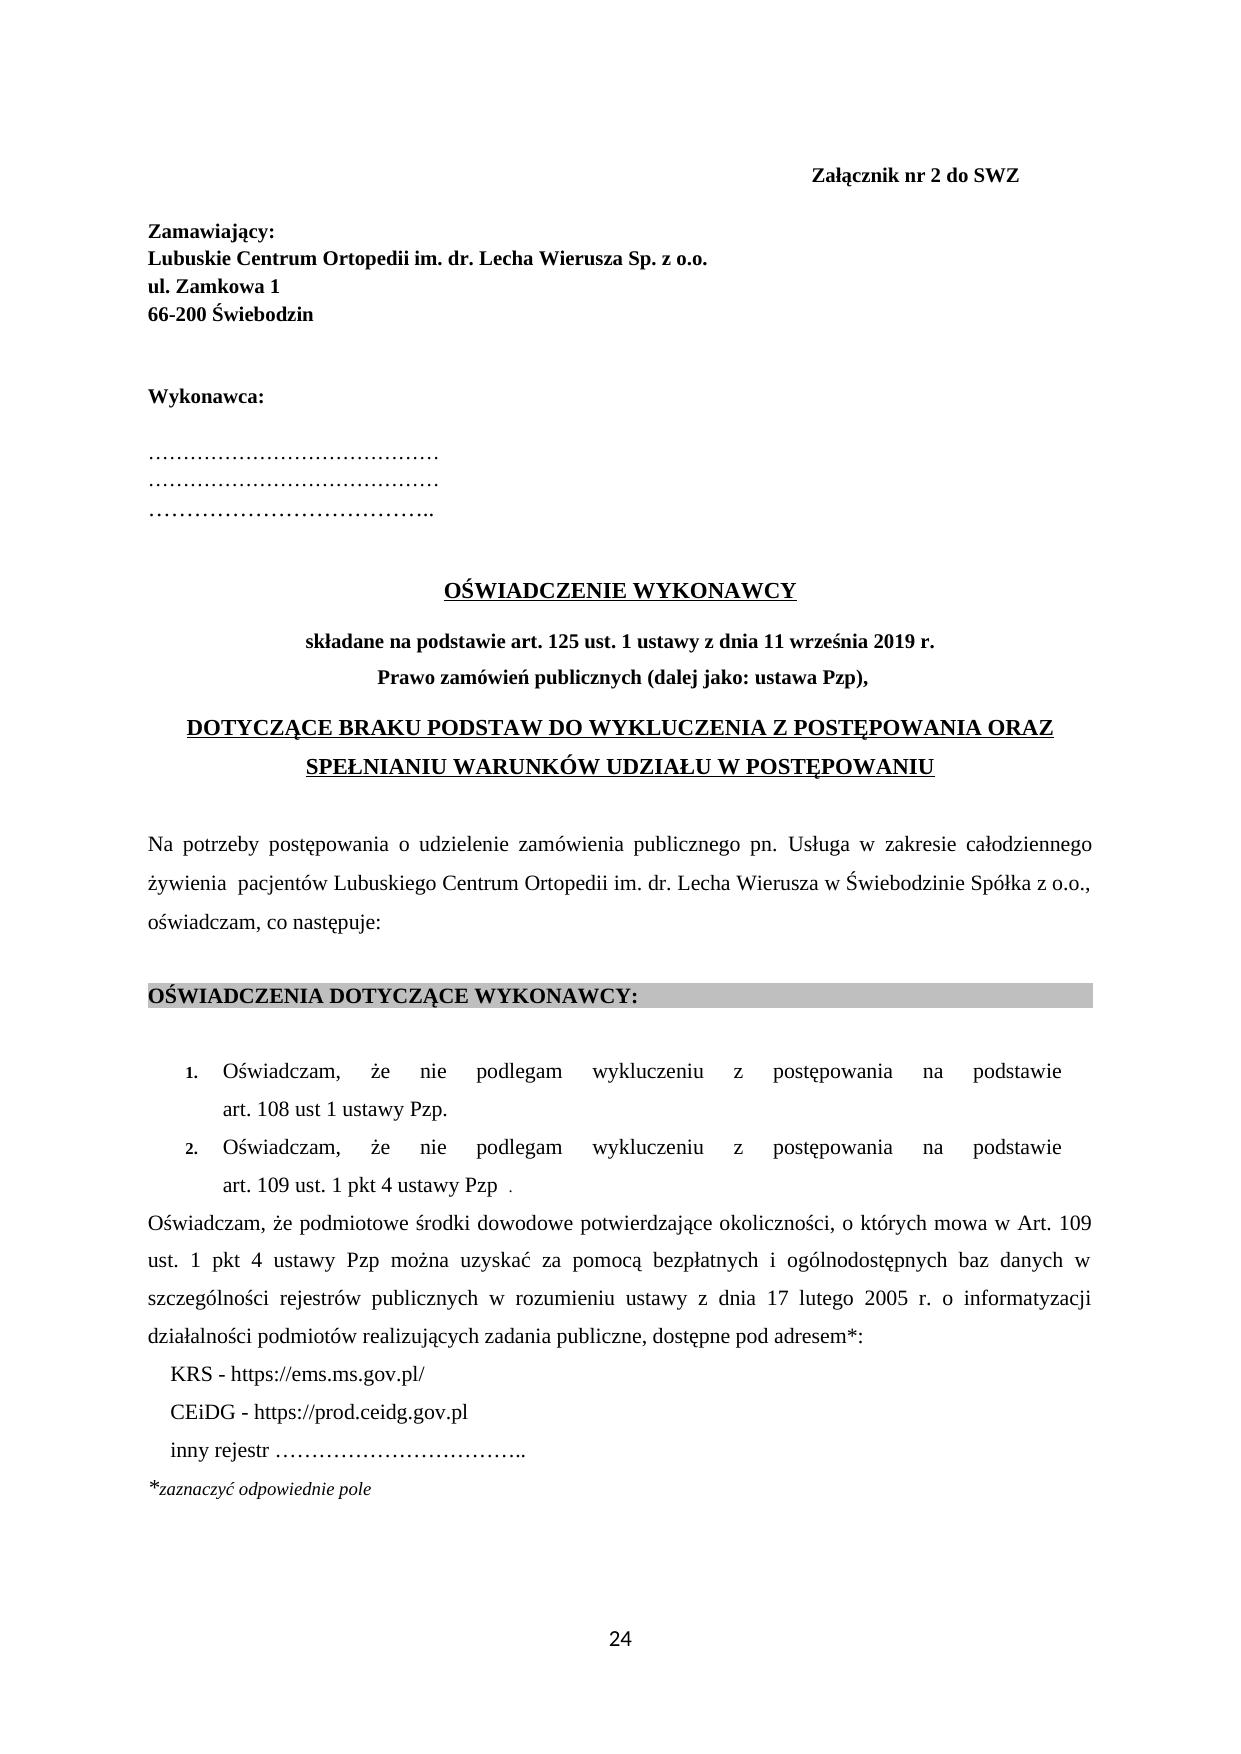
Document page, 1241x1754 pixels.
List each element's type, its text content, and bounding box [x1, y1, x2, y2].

text Na potrzeby postępowania o udzielenie zamówienia publicznego pn. Usługa w zakresie całodziennego żywienia pacjentów Lubuskiego Centrum Ortopedii im. dr. Lecha Wierusza w Świebodzinie Spółka z o.o., oświadczam, co następuje: [148, 831, 1093, 934]
text …………………………………… [148, 439, 1093, 464]
text Załącznik nr 2 do SWZ [148, 162, 1093, 187]
text Wykonawca: [148, 384, 1093, 408]
text Oświadczam, że podmiotowe środki dowodowe potwierdzające okoliczności, o których mowa w Art. 109 ust. 1 pkt 4 ustawy Pzp można uzyskać za pomocą bezpłatnych i ogólnodostępnych baz danych w szczególności rejestrów publicznych w rozumieniu ustawy z dnia 17 lutego 2005 r. o informatyzacji działalności podmiotów realizujących zadania publiczne, dostępne pod adresem*: [148, 1210, 1093, 1348]
text Prawo zamówień publicznych (dalej jako: ustawa Pzp), [148, 665, 1093, 689]
text ……………………………….. [148, 495, 1093, 521]
text *zaznaczyć odpowiednie pole [148, 1474, 1093, 1501]
text  inny rejestr …………………………….. [148, 1437, 1093, 1462]
text ul. Zamkowa 1 [148, 274, 1093, 298]
text OŚWIADCZENIA DOTYCZĄCE WYKONAWCY: [148, 983, 1093, 1008]
text składane na podstawie art. 125 ust. 1 ustawy z dnia 11 września 2019 r. [148, 629, 1093, 653]
list Oświadczam, że nie podlegam wykluczeniu z postępowania na podstawie art. 108 ust 1 ustawy Pzp. [185, 1058, 1093, 1121]
text OŚWIADCZENIE WYKONAWCY [148, 577, 1093, 603]
text Zamawiający: [148, 219, 1093, 243]
text DOTYCZĄCE BRAKU PODSTAW DO WYKLUCZENIA Z POSTĘPOWANIA ORAZ SPEŁNIANIU WARUNKÓW UDZIAŁU W POSTĘPOWANIU [148, 714, 1093, 779]
list Oświadczam, że nie podlegam wykluczeniu z postępowania na podstawie art. 109 ust. 1 pkt 4 ustawy Pzp . [185, 1134, 1093, 1197]
text …………………………………… [148, 467, 1093, 491]
text Lubuskie Centrum Ortopedii im. dr. Lecha Wierusza Sp. z o.o. [148, 246, 1093, 270]
text  KRS - https://ems.ms.gov.pl/ [148, 1361, 1093, 1386]
text 66-200 Świebodzin [148, 302, 1093, 326]
text  CEiDG - https://prod.ceidg.gov.pl [148, 1399, 1093, 1424]
